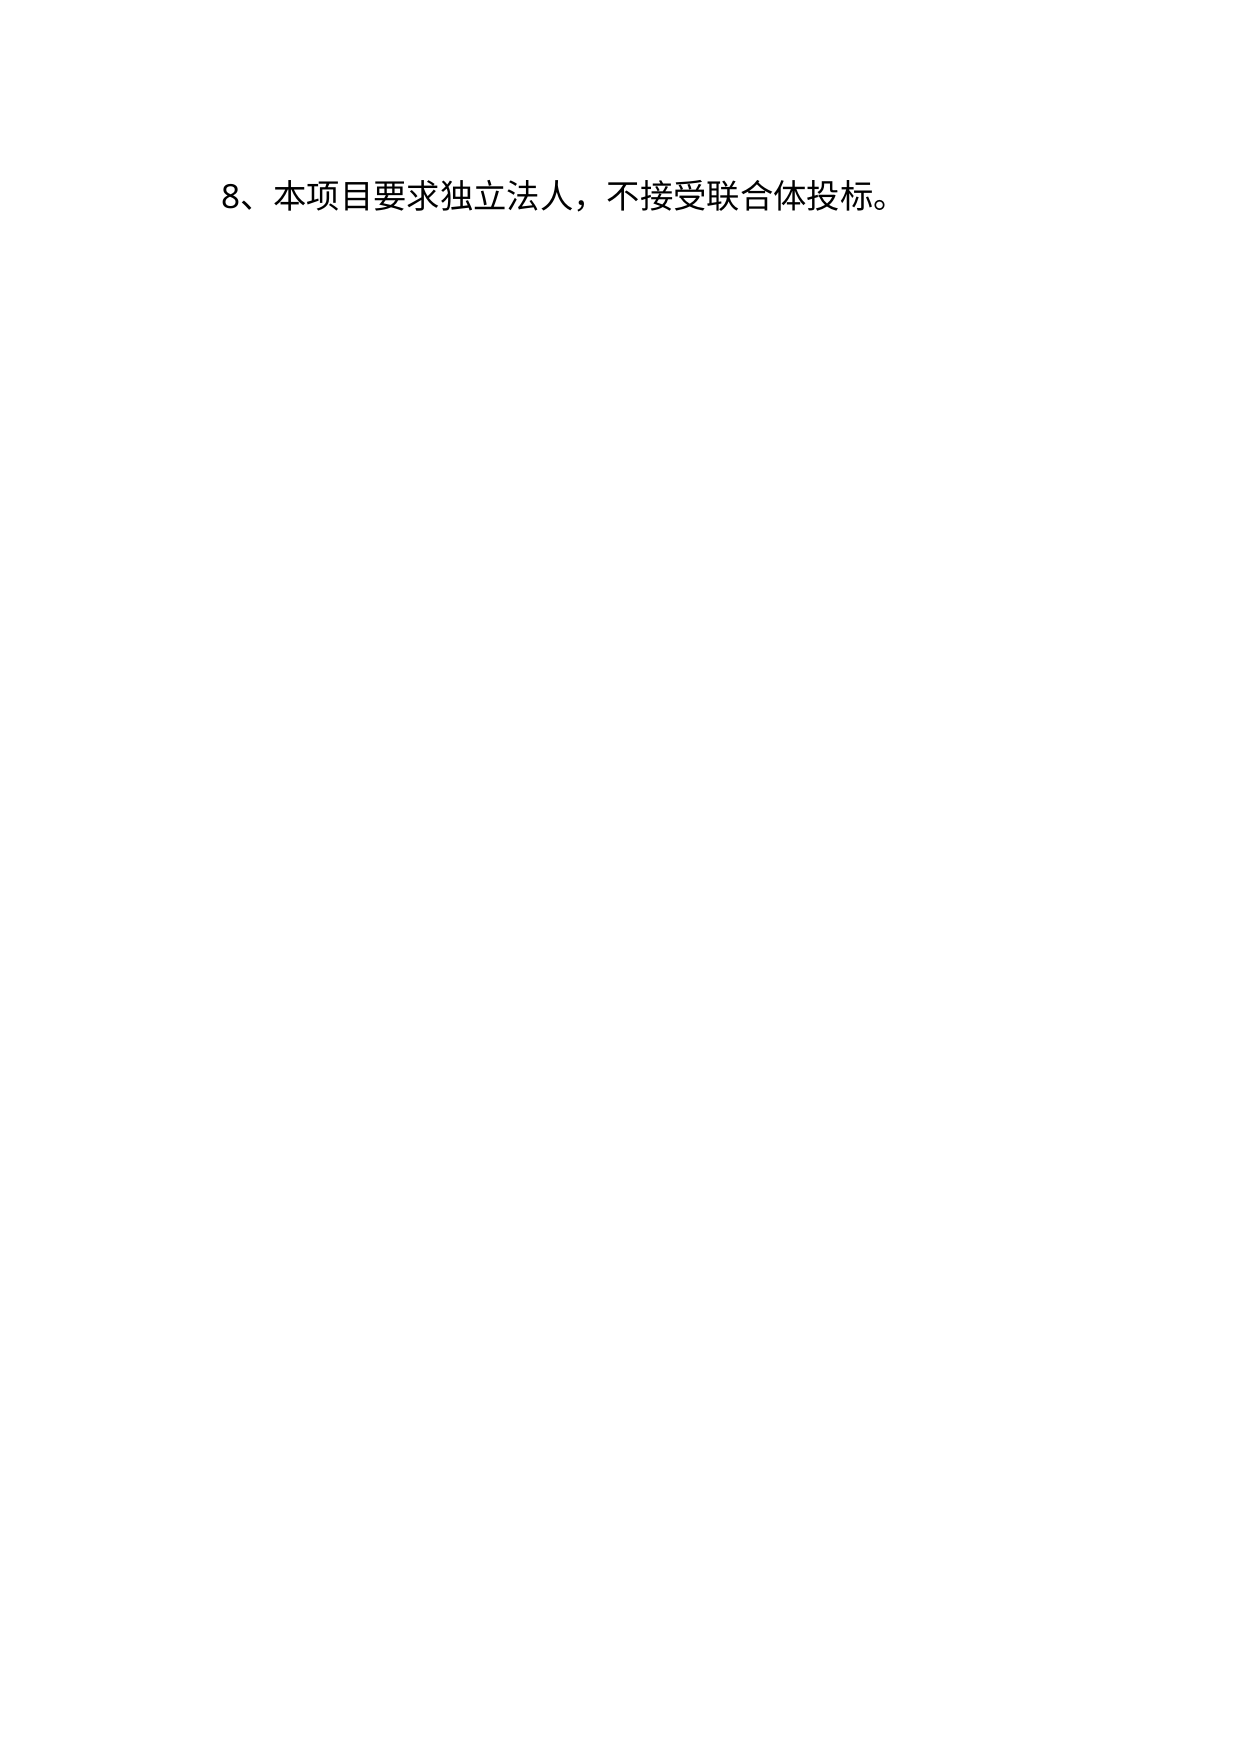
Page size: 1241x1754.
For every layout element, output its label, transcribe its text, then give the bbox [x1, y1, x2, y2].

text 8、本项目要求独立法人，不接受联合体投标。 [187, 162, 1053, 227]
